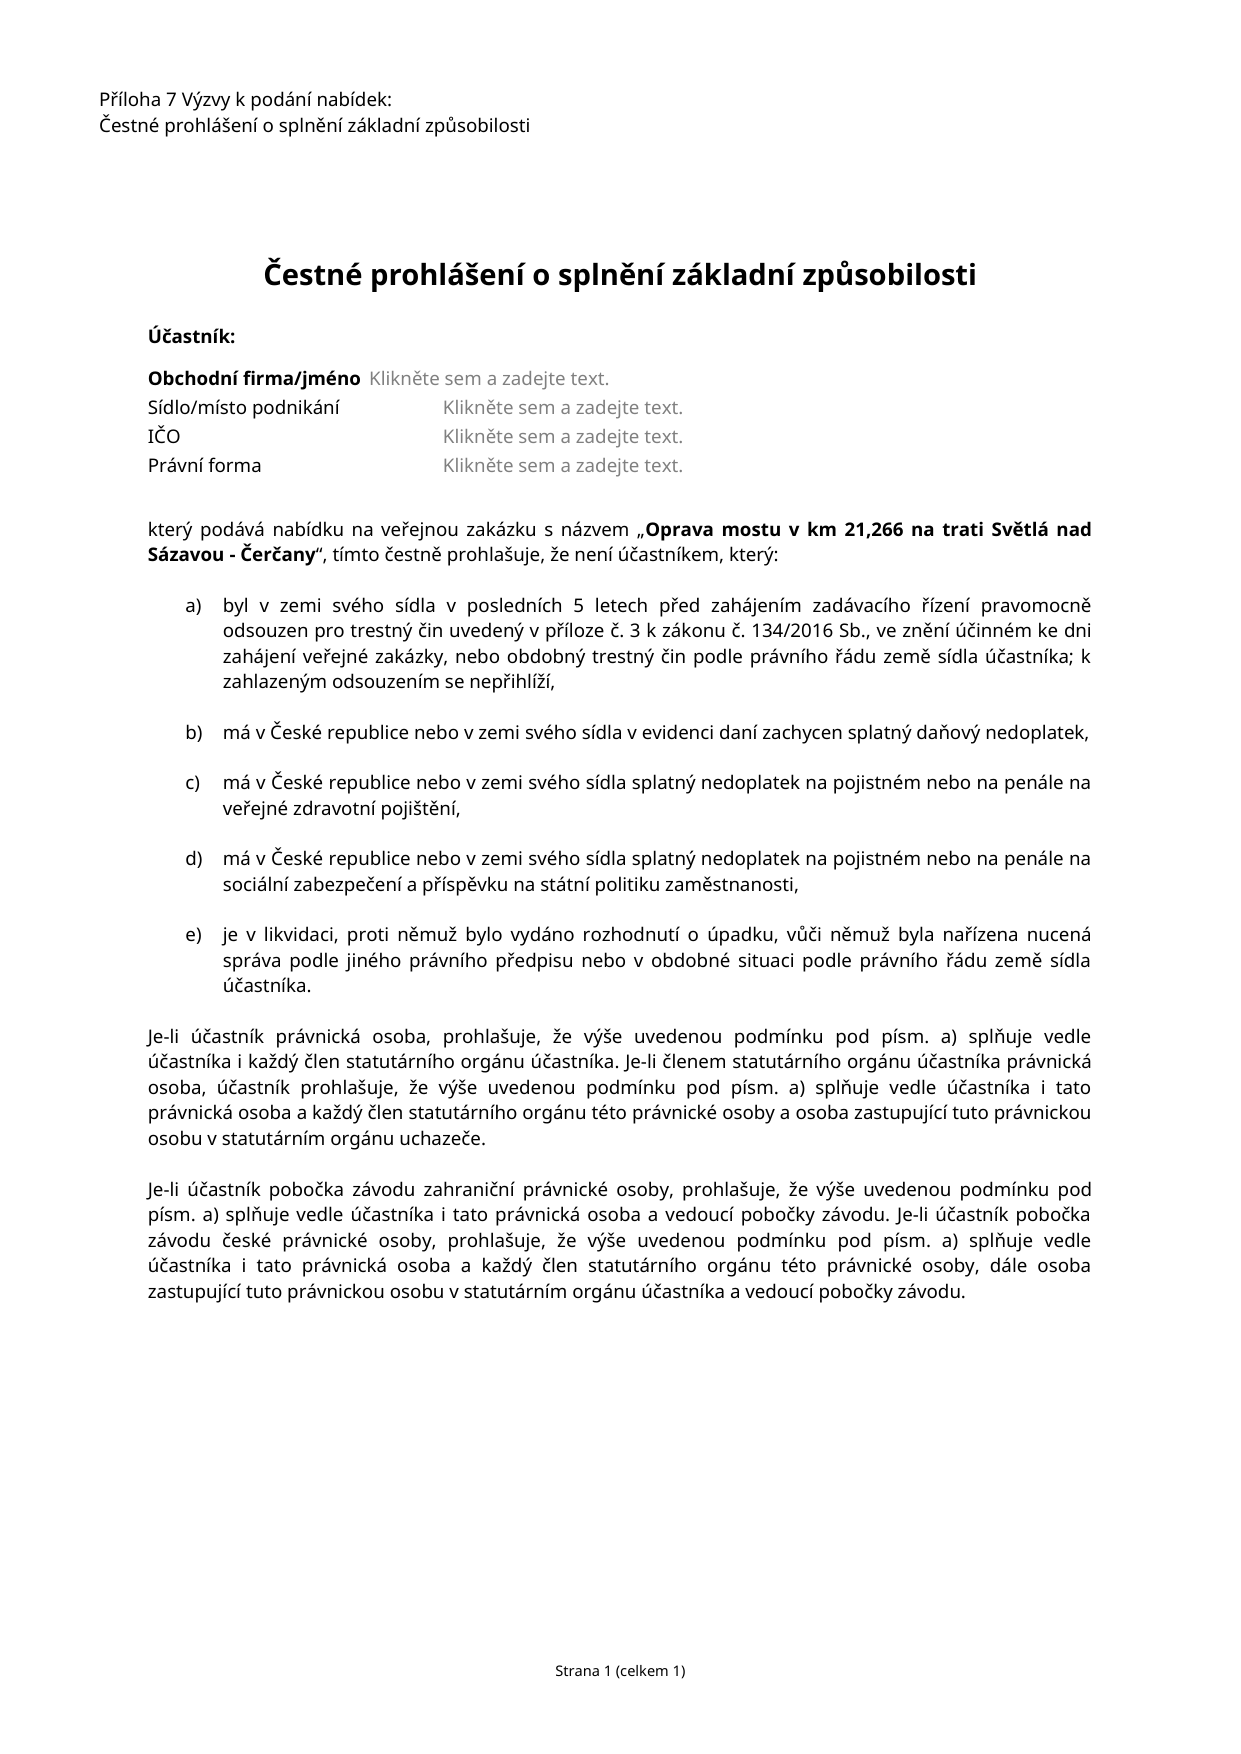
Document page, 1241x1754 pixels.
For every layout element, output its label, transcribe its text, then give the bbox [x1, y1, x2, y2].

list byl v zemi svého sídla v posledních 5 letech před zahájením zadávacího řízení pravomocně odsouzen pro trestný čin uvedený v příloze č. 3 k zákonu č. 134/2016 Sb., ve znění účinném ke dni zahájení veřejné zakázky, nebo obdobný trestný čin podle právního řádu země sídla účastníka; k zahlazeným odsouzením se nepřihlíží, [185, 592, 1093, 694]
list je v likvidaci, proti němuž bylo vydáno rozhodnutí o úpadku, vůči němuž byla nařízena nucená správa podle jiného právního předpisu nebo v obdobné situaci podle právního řádu země sídla účastníka. [185, 922, 1093, 998]
text Je-li účastník pobočka závodu zahraniční právnické osoby, prohlašuje, že výše uvedenou podmínku pod písm. a) splňuje vedle účastníka i tato právnická osoba a vedoucí pobočky závodu. Je-li účastník pobočka závodu české právnické osoby, prohlašuje, že výše uvedenou podmínku pod písm. a) splňuje vedle účastníka i tato právnická osoba a každý člen statutárního orgánu této právnické osoby, dále osoba zastupující tuto právnickou osobu v statutárním orgánu účastníka a vedoucí pobočky závodu. [148, 1176, 1093, 1304]
text Je-li účastník právnická osoba, prohlašuje, že výše uvedenou podmínku pod písm. a) splňuje vedle účastníka i každý člen statutárního orgánu účastníka. Je-li členem statutárního orgánu účastníka právnická osoba, účastník prohlašuje, že výše uvedenou podmínku pod písm. a) splňuje vedle účastníka i tato právnická osoba a každý člen statutárního orgánu této právnické osoby a osoba zastupující tuto právnickou osobu v statutárním orgánu uchazeče. [148, 1023, 1093, 1151]
title Čestné prohlášení o splnění základní způsobilosti [148, 254, 1093, 293]
text Právní forma [148, 449, 1093, 478]
text Sídlo/místo podnikání [148, 391, 1093, 420]
list má v České republice nebo v zemi svého sídla splatný nedoplatek na pojistném nebo na penále na sociální zabezpečení a příspěvku na státní politiku zaměstnanosti, [185, 846, 1093, 897]
text IČO [148, 420, 1093, 449]
text Účastník: [148, 318, 1093, 349]
text který podává nabídku na veřejnou zakázku s názvem „Oprava mostu v km 21,266 na trati Světlá nad Sázavou - Čerčany“, tímto čestně prohlašuje, že není účastníkem, který: [148, 516, 1093, 567]
text Obchodní firma/jméno [148, 362, 1093, 391]
list má v České republice nebo v zemi svého sídla splatný nedoplatek na pojistném nebo na penále na veřejné zdravotní pojištění, [185, 769, 1093, 821]
list má v České republice nebo v zemi svého sídla v evidenci daní zachycen splatný daňový nedoplatek, [185, 719, 1093, 744]
